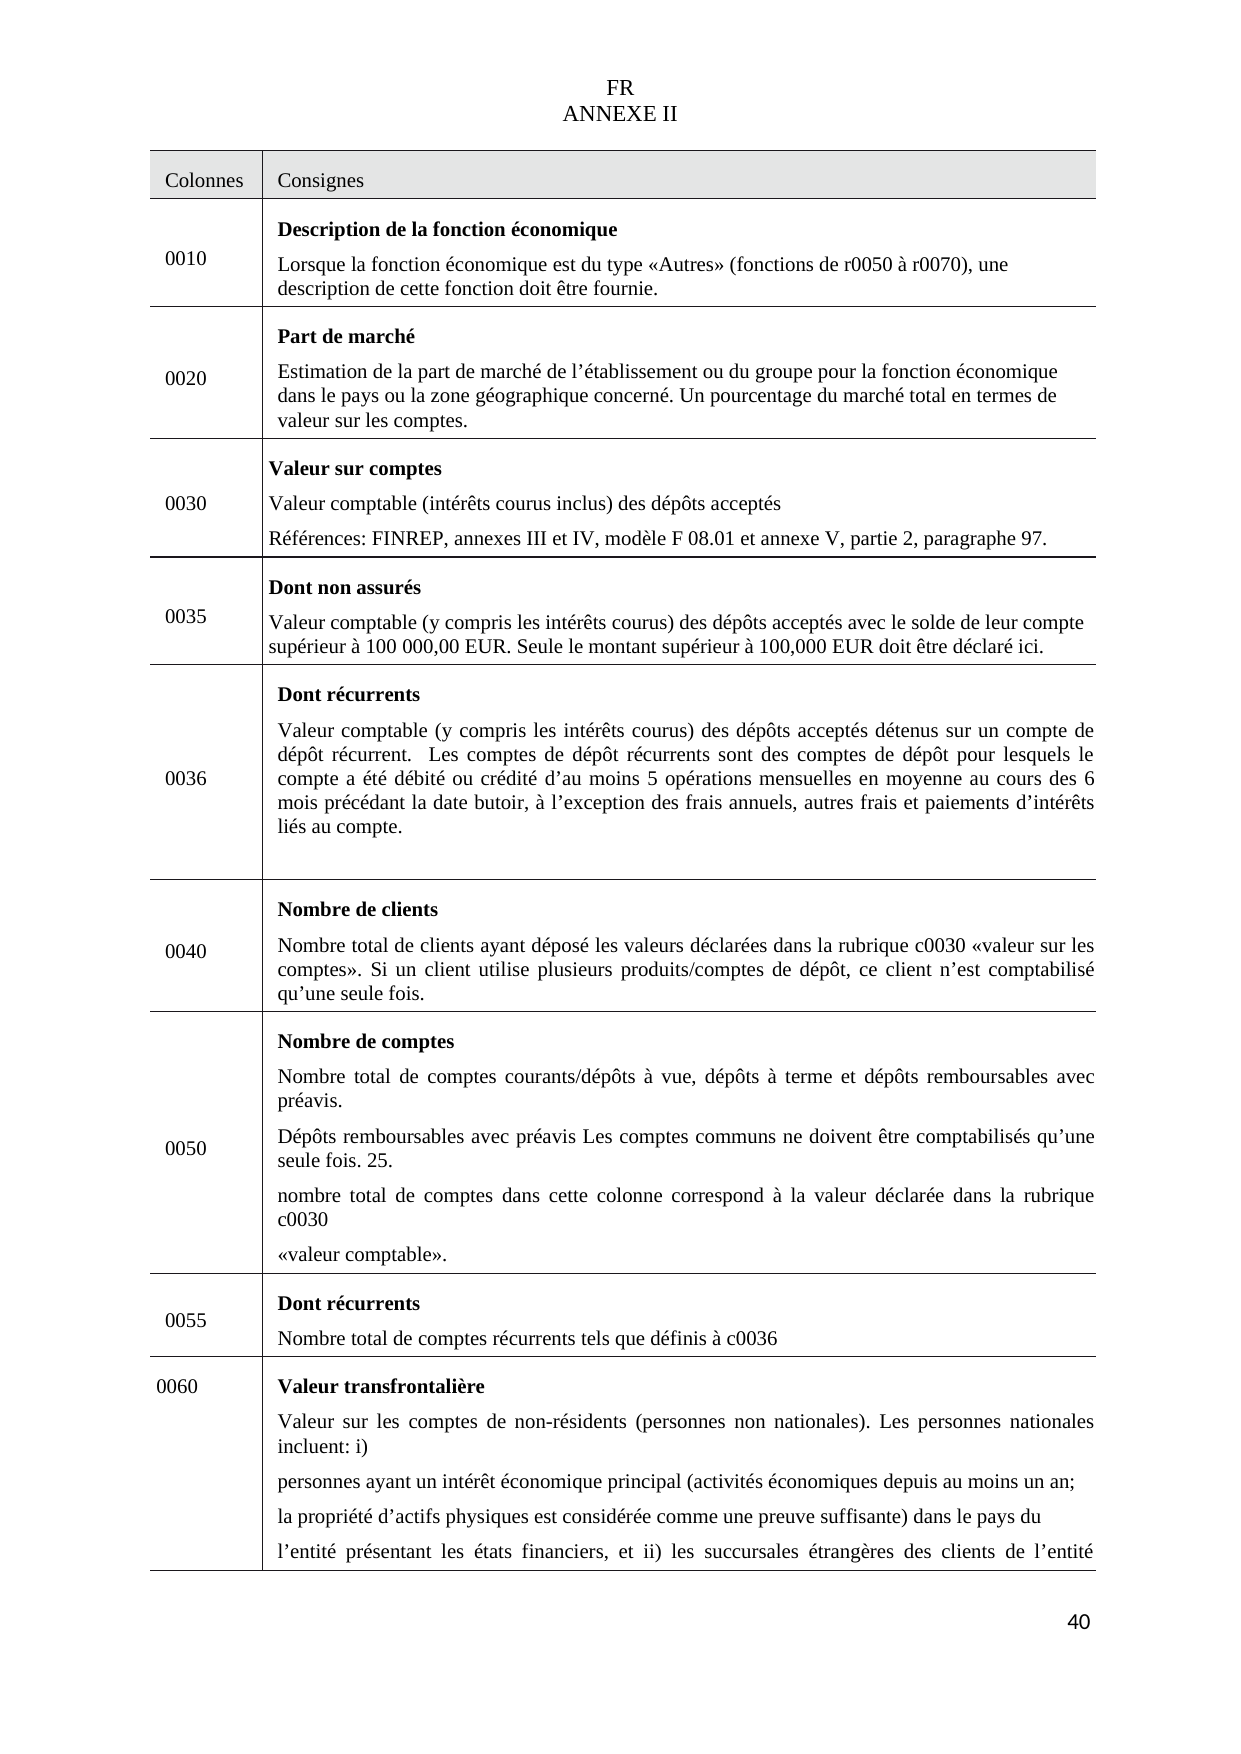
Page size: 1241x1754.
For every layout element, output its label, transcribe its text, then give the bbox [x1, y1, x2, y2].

table_cell 0050 [150, 1012, 262, 1272]
table_cell Valeur sur comptes Valeur comptable (intérêts courus inclus) des dépôts acceptés Références: FINREP, annexes III et IV, modèle F 08.01 et annexe V, partie 2, paragraphe 97. [263, 439, 1096, 556]
table_header Consignes [263, 151, 1096, 198]
table_cell Dont non assurés Valeur comptable (y compris les intérêts courus) des dépôts acceptés avec le solde de leur compte supérieur à 100 000,00 EUR. Seule le montant supérieur à 100,000 EUR doit être déclaré ici. [263, 558, 1096, 664]
table_cell 0040 [150, 880, 262, 1011]
table_cell 0035 [150, 558, 262, 664]
table_cell Nombre de comptes Nombre total de comptes courants/dépôts à vue, dépôts à terme et dépôts remboursables avec préavis. Dépôts remboursables avec préavis Les comptes communs ne doivent être comptabilisés qu’une seule fois. 25. nombre total de comptes dans cette colonne correspond à la valeur déclarée dans la rubrique c0030 «valeur comptable». [263, 1012, 1096, 1272]
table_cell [263, 1357, 1096, 1569]
table_header Colonnes [150, 151, 262, 198]
table_cell Description de la fonction économique Lorsque la fonction économique est du type «Autres» (fonctions de r0050 à r0070), une description de cette fonction doit être fournie. [263, 199, 1096, 306]
table_cell Nombre de clients Nombre total de clients ayant déposé les valeurs déclarées dans la rubrique c0030 «valeur sur les comptes». Si un client utilise plusieurs produits/comptes de dépôt, ce client n’est comptabilisé qu’une seule fois. [263, 880, 1096, 1011]
table_cell Part de marché Estimation de la part de marché de l’établissement ou du groupe pour la fonction économique dans le pays ou la zone géographique concerné. Un pourcentage du marché total en termes de valeur sur les comptes. [263, 307, 1096, 437]
table_cell 0010 [150, 199, 262, 306]
table_cell 0060 [150, 1357, 262, 1569]
table_cell 0036 [150, 665, 262, 879]
table_cell Dont récurrents Valeur comptable (y compris les intérêts courus) des dépôts acceptés détenus sur un compte de dépôt récurrent. Les comptes de dépôt récurrents sont des comptes de dépôt pour lesquels le compte a été débité ou crédité d’au moins 5 opérations mensuelles en moyenne au cours des 6 mois précédant la date butoir, à l’exception des frais annuels, autres frais et paiements d’intérêts liés au compte. [263, 665, 1096, 879]
table_cell 0055 [150, 1274, 262, 1356]
table_cell Dont récurrents Nombre total de comptes récurrents tels que définis à c0036 [263, 1274, 1096, 1356]
table_cell 0020 [150, 307, 262, 437]
table_cell 0030 [150, 439, 262, 556]
